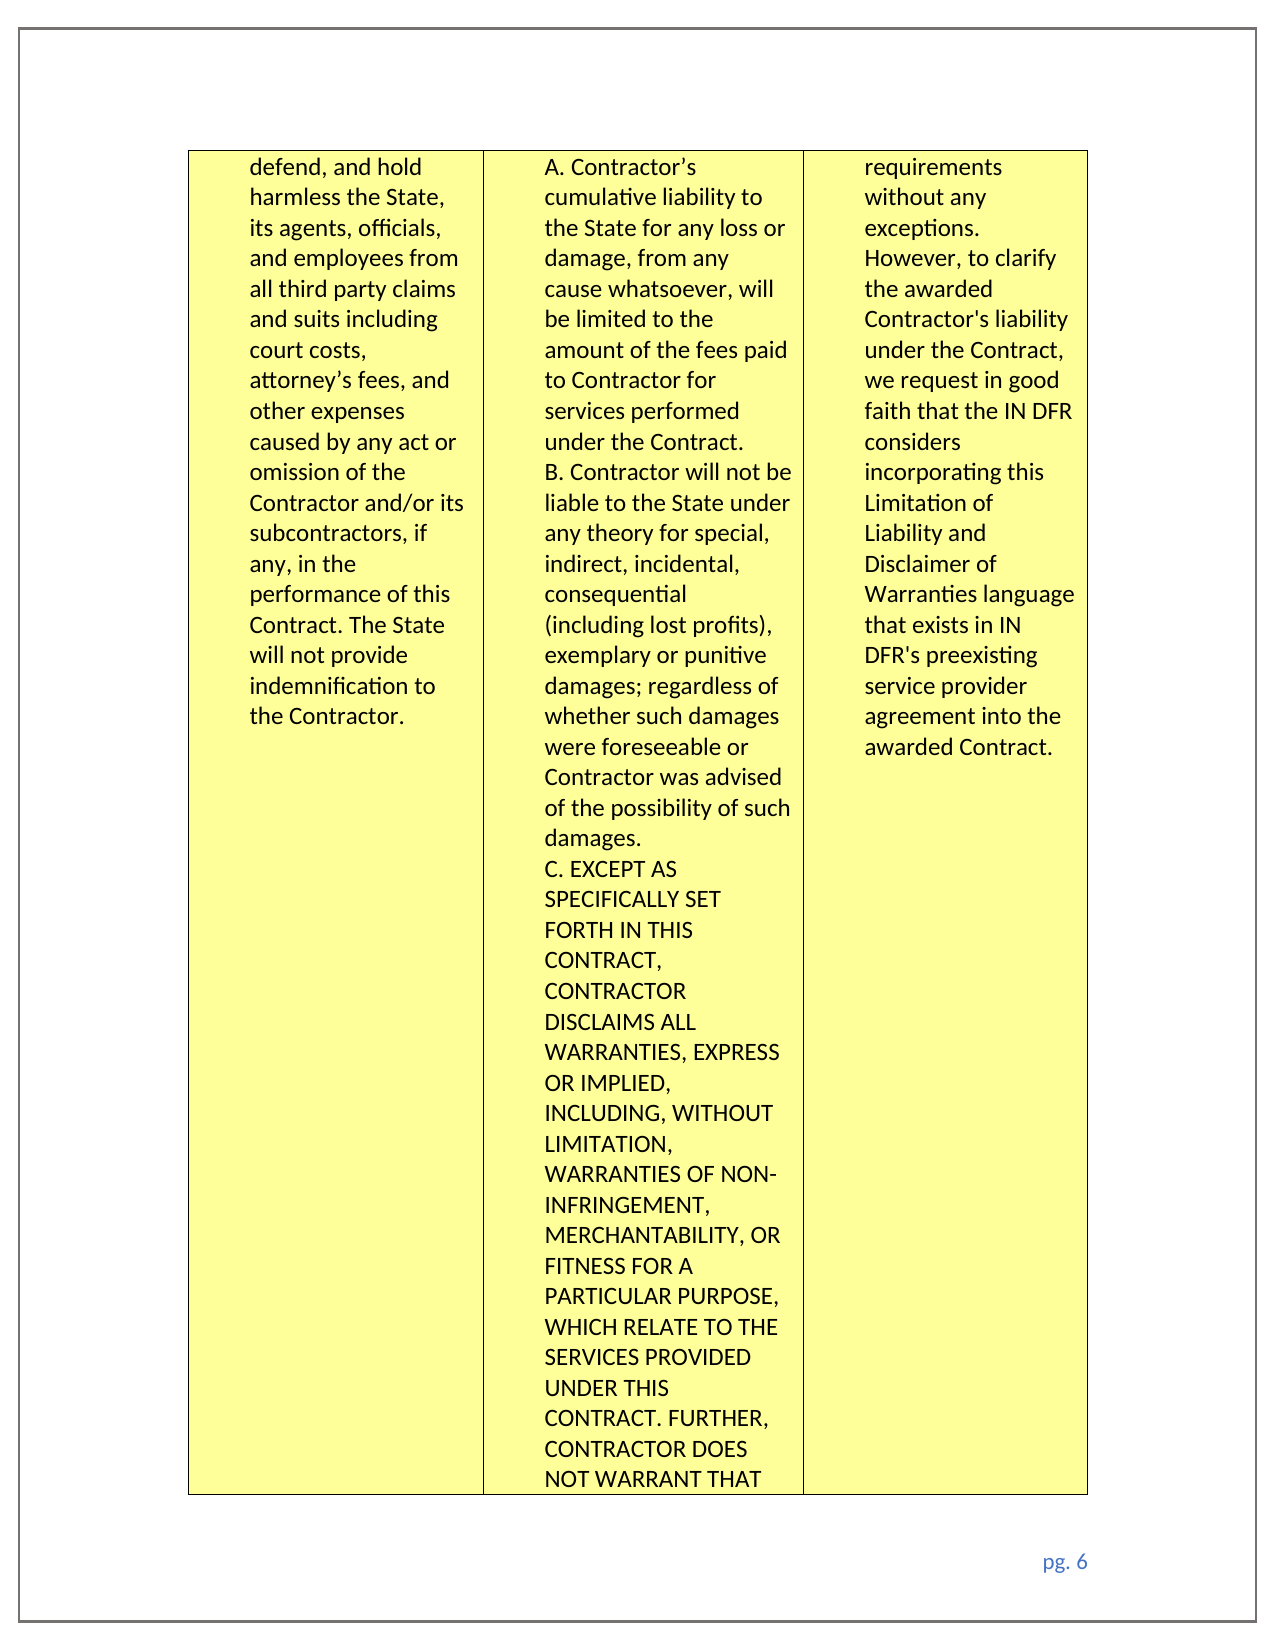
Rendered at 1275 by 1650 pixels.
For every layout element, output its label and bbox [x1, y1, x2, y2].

table_cell [189, 151, 483, 1494]
table_cell [484, 151, 803, 1494]
table_cell [804, 151, 1087, 1494]
